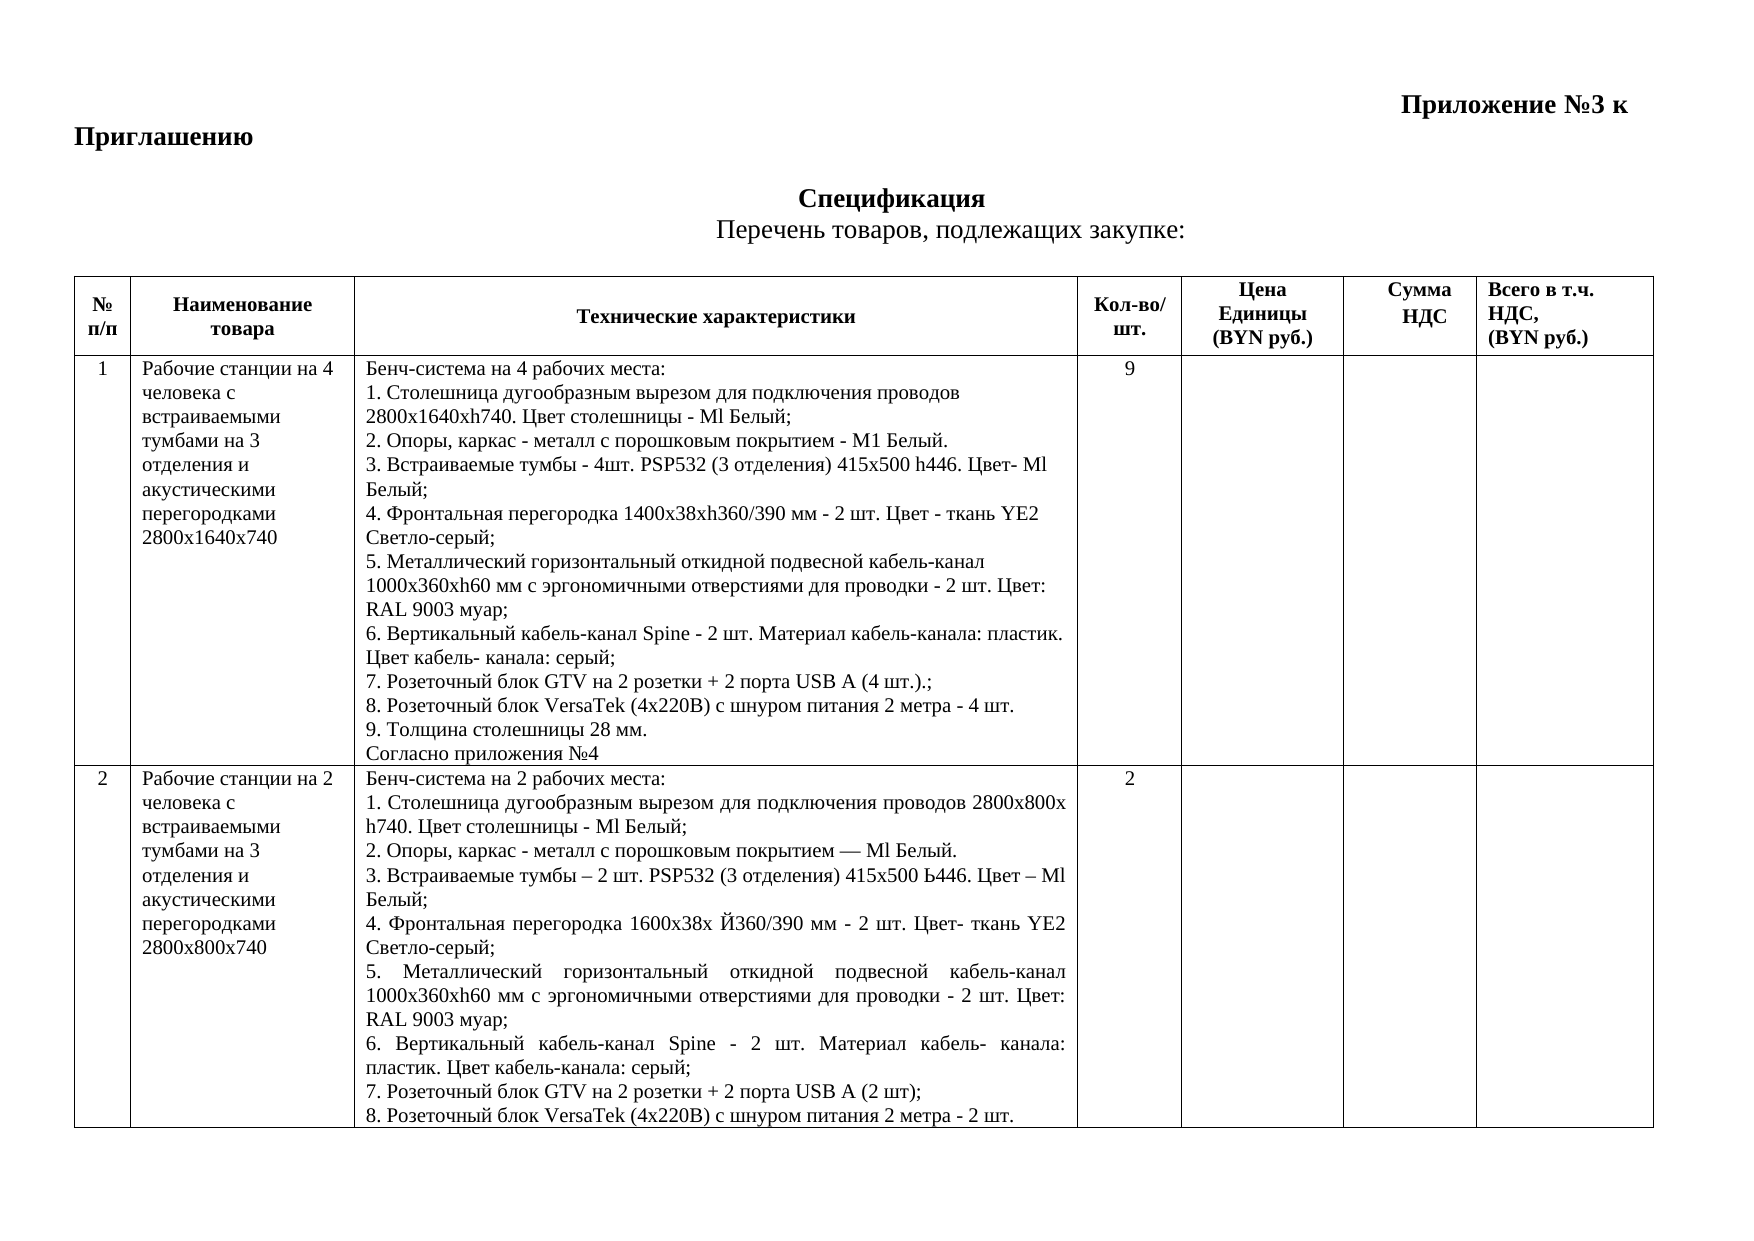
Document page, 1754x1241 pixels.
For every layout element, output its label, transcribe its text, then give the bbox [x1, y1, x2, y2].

table_cell 1 [75, 356, 130, 765]
table_header Наименование товара [131, 277, 354, 355]
table_header Кол-во/ шт. [1078, 277, 1181, 355]
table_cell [355, 766, 1077, 1127]
table_cell 2 [1078, 766, 1181, 1127]
table_header Всего в т.ч. НДС, (BYN руб.) [1477, 277, 1653, 355]
table_cell 9 [1078, 356, 1181, 765]
table_cell [1477, 766, 1653, 1127]
table_header Технические характеристики [355, 277, 1077, 355]
table_header Цена Единицы (BYN руб.) [1182, 277, 1343, 355]
table_cell 2 [75, 766, 130, 1127]
table_header № п/п [75, 277, 130, 355]
table_cell [1182, 766, 1343, 1127]
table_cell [131, 766, 354, 1127]
table_header Сумма НДС [1344, 277, 1476, 355]
text Спецификация [74, 182, 1636, 213]
table_cell [1182, 356, 1343, 765]
table_cell [1344, 766, 1476, 1127]
text Приложение №3 к Приглашению [74, 89, 1636, 151]
table_cell Рабочие станции на 4 человека с встраиваемыми тумбами на 3 отделения и акустическими перегородками 2800х1640х740 [131, 356, 354, 765]
text Перечень товаров, подлежащих закупке: [74, 213, 1636, 244]
table_cell [1344, 356, 1476, 765]
table_cell [1477, 356, 1653, 765]
table_cell Бенч-система на 4 рабочих места: 1. Столешница дугообразным вырезом для подключения проводов 2800х1640хh740. Цвет столешницы - Ml Белый; 2. Опоры, каркас - металл с порошковым покрытием - М1 Белый. 3. Встраиваемые тумбы - 4шт. PSP532 (3 отделения) 415x500 h446. Цвет- Ml Белый; 4. Фронтальная перегородка 1400х38хh360/390 мм - 2 шт. Цвет - ткань YE2 Светло-серый; 5. Металлический горизонтальный откидной подвесной кабель-канал 1000х360хh60 мм с эргономичными отверстиями для проводки - 2 шт. Цвет: RAL 9003 муар; 6. Вертикальный кабель-канал Spine - 2 шт. Материал кабель-канала: пластик. Цвет кабель- канала: серый; 7. Розеточный блок GTV на 2 розетки + 2 порта USB А (4 шт.).; 8. Розеточный блок VersaTek (4x220В) с шнуром питания 2 метра - 4 шт. 9. Толщина столешницы 28 мм. Согласно приложения №4 [355, 356, 1077, 765]
